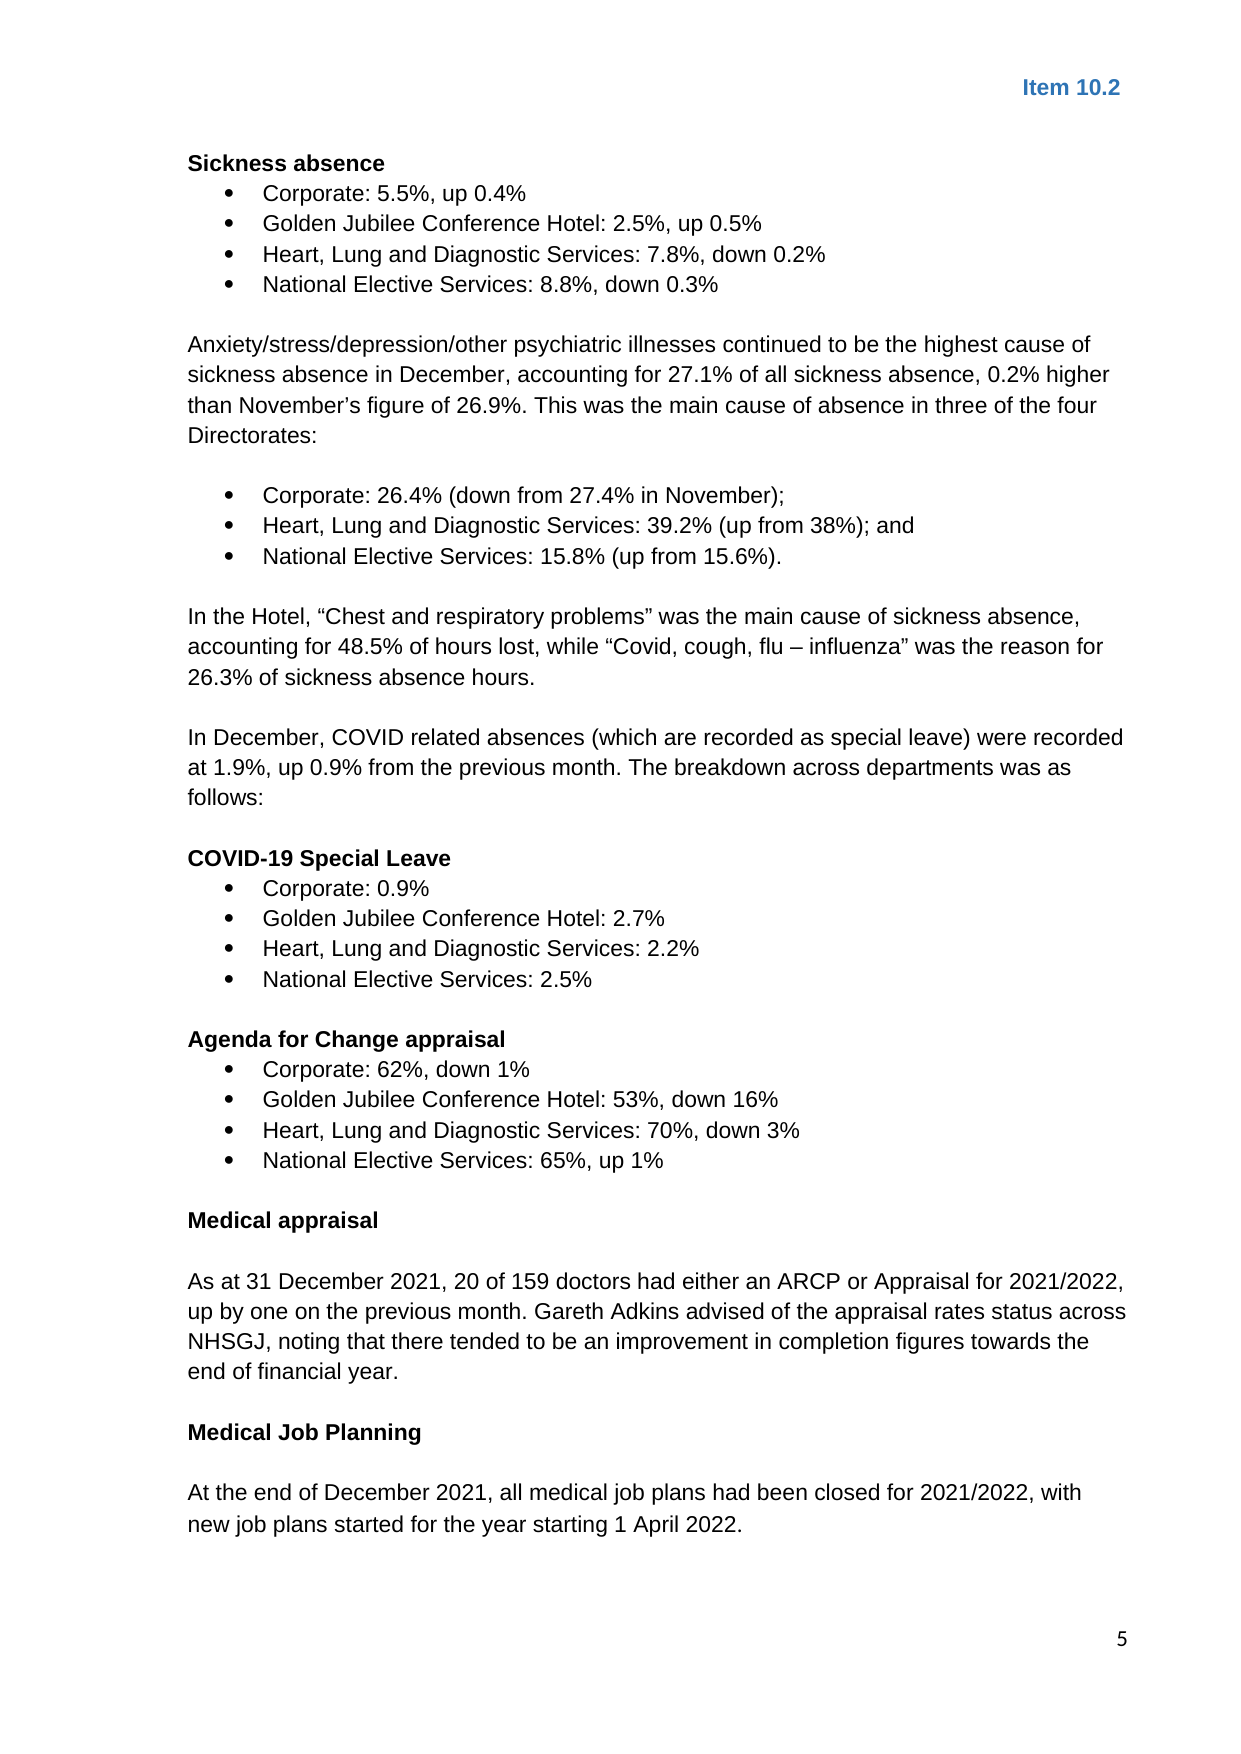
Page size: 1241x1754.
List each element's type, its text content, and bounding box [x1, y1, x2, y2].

text As at 31 December 2021, 20 of 159 doctors had either an ARCP or Appraisal for 2021/2022, up by one on the previous month. Gareth Adkins advised of the appraisal rates status across NHSGJ, noting that there tended to be an improvement in completion figures towards the end of financial year. [187, 1268, 1128, 1385]
text Medical appraisal [187, 1207, 1128, 1234]
list Heart, Lung and Diagnostic Services: 7.8%, down 0.2% [225, 241, 1128, 267]
text Sickness absence [112, 150, 1128, 176]
text Anxiety/stress/depression/other psychiatric illnesses continued to be the highest cause of sickness absence in December, accounting for 27.1% of all sickness absence, 0.2% higher than November’s figure of 26.9%. This was the main cause of absence in three of the four Directorates: [187, 331, 1127, 448]
text In the Hotel, “Chest and respiratory problems” was the main cause of sickness absence, accounting for 48.5% of hours lost, while “Covid, cough, flu – influenza” was the reason for 26.3% of sickness absence hours. [187, 603, 1128, 690]
list Golden Jubilee Conference Hotel: 2.5%, up 0.5% [225, 210, 1128, 237]
list Heart, Lung and Diagnostic Services: 39.2% (up from 38%); and [225, 512, 1127, 539]
text At the end of December 2021, all medical job plans had been closed for 2021/2022, with new job plans started for the year starting 1 April 2022. [187, 1479, 1128, 1538]
text COVID-19 Special Leave [187, 845, 1128, 871]
list Corporate: 26.4% (down from 27.4% in November); [225, 482, 1127, 509]
list Heart, Lung and Diagnostic Services: 2.2% [225, 935, 1128, 962]
list National Elective Services: 15.8% (up from 15.6%). [225, 543, 1127, 569]
list Corporate: 62%, down 1% [225, 1056, 1128, 1083]
text Agenda for Change appraisal [187, 1026, 1128, 1052]
list National Elective Services: 8.8%, down 0.3% [225, 271, 1128, 297]
list Golden Jubilee Conference Hotel: 53%, down 16% [225, 1086, 1128, 1113]
list National Elective Services: 65%, up 1% [225, 1147, 1128, 1173]
list National Elective Services: 2.5% [225, 966, 1128, 992]
list Golden Jubilee Conference Hotel: 2.7% [225, 905, 1128, 932]
text In December, COVID related absences (which are recorded as special leave) were recorded at 1.9%, up 0.9% from the previous month. The breakdown across departments was as follows: [187, 724, 1128, 811]
list Corporate: 0.9% [225, 875, 1128, 901]
text Medical Job Planning [187, 1419, 1128, 1445]
list Corporate: 5.5%, up 0.4% [225, 180, 1128, 207]
list Heart, Lung and Diagnostic Services: 70%, down 3% [225, 1117, 1128, 1143]
